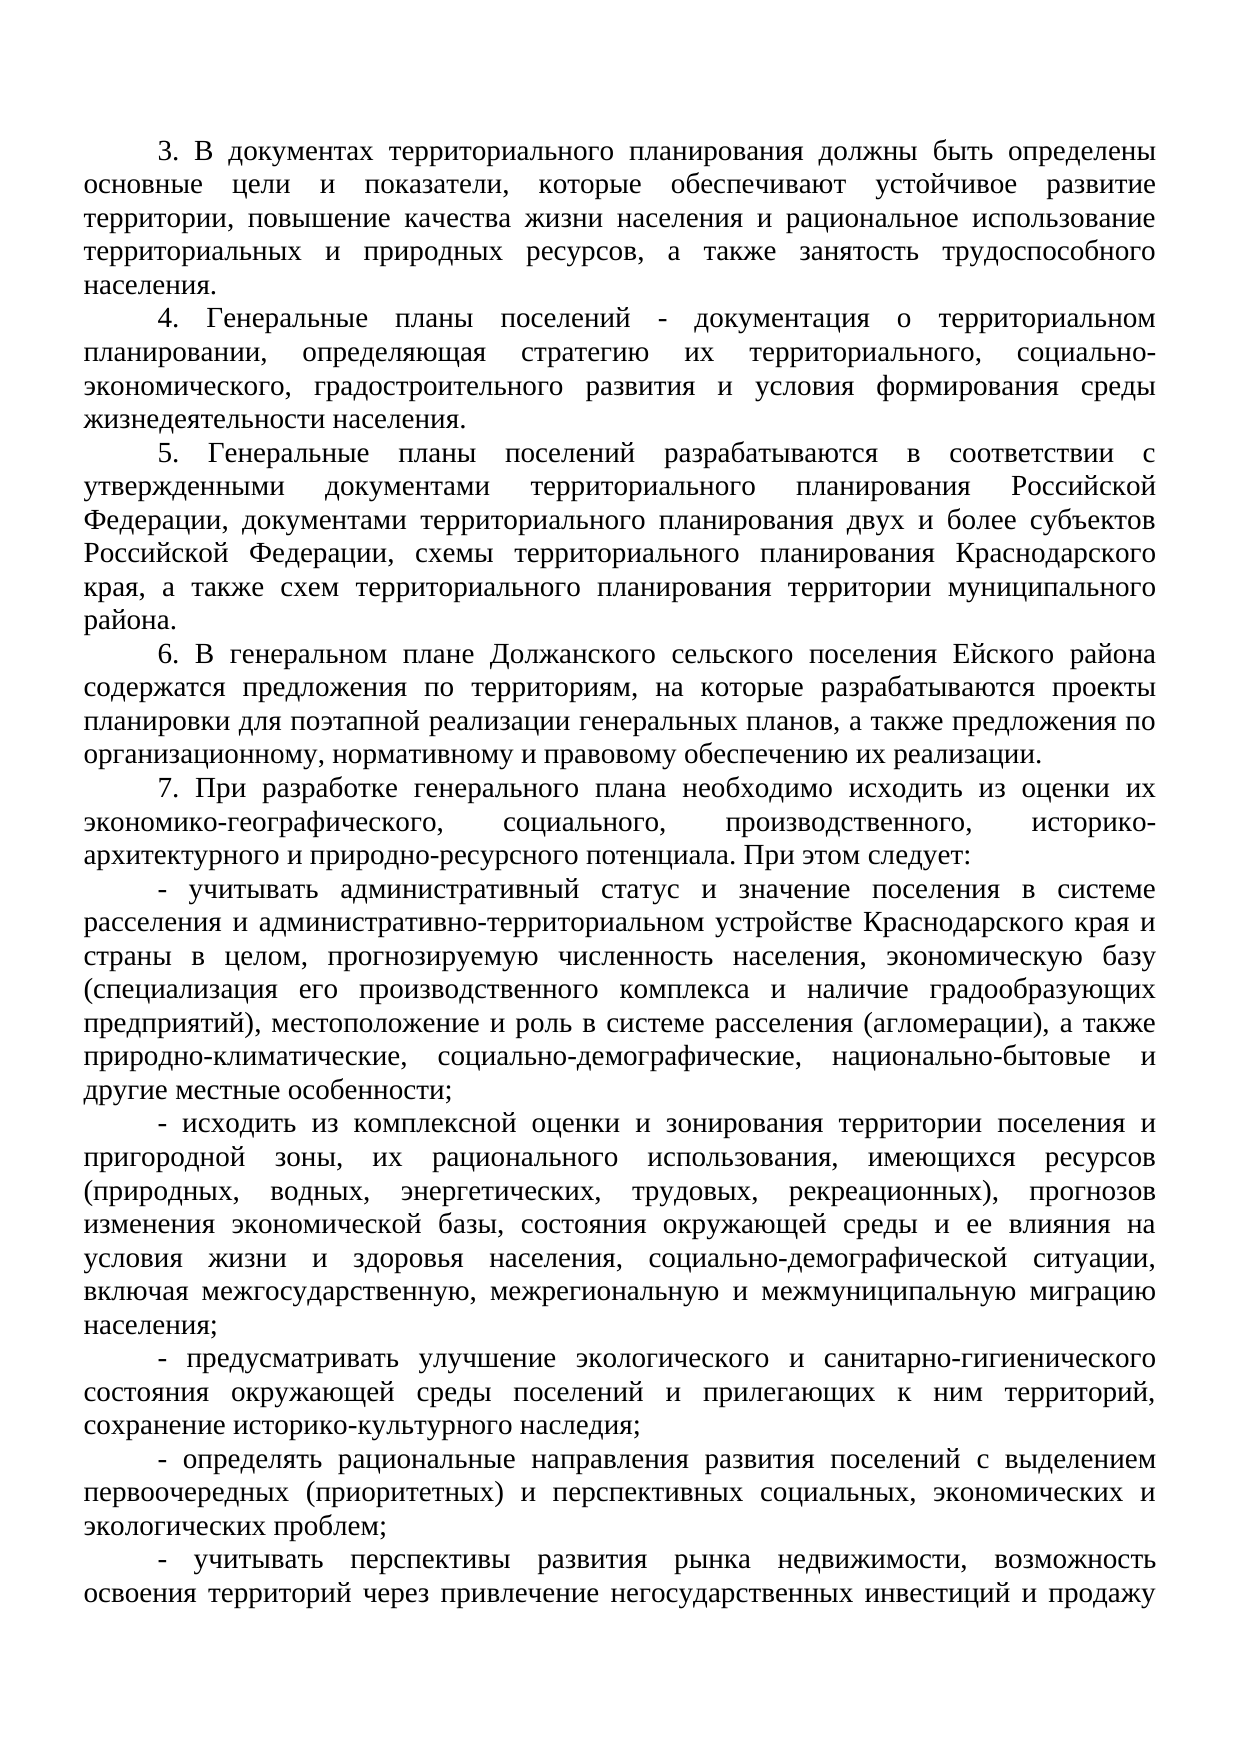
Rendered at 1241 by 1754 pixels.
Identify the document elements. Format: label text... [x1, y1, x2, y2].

text 3. В документах территориального планирования должны быть определены основные цели и показатели, которые обеспечивают устойчивое развитие территории, повышение качества жизни населения и рациональное использование территориальных и природных ресурсов, а также занятость трудоспособного населения. [83, 133, 1157, 301]
text - определять рациональные направления развития поселений с выделением первоочередных (приоритетных) и перспективных социальных, экономических и экологических проблем; [83, 1441, 1157, 1542]
text 6. В генеральном плане Должанского сельского поселения Ейского района содержатся предложения по территориям, на которые разрабатываются проекты планировки для поэтапной реализации генеральных планов, а также предложения по организационному, нормативному и правовому обеспечению их реализации. [83, 636, 1157, 770]
text - учитывать административный статус и значение поселения в системе расселения и административно-территориальном устройстве Краснодарского края и страны в целом, прогнозируемую численность населения, экономическую базу (специализация его производственного комплекса и наличие градообразующих предприятий), местоположение и роль в системе расселения (агломерации), а также природно-климатические, социально-демографические, национально-бытовые и другие местные особенности; [83, 871, 1157, 1106]
text 5. Генеральные планы поселений разрабатываются в соответствии с утвержденными документами территориального планирования Российской Федерации, документами территориального планирования двух и более субъектов Российской Федерации, схемы территориального планирования Краснодарского края, а также схем территориального планирования территории муниципального района. [83, 435, 1157, 636]
text 4. Генеральные планы поселений - документация о территориальном планировании, определяющая стратегию их территориального, социально-экономического, градостроительного развития и условия формирования среды жизнедеятельности населения. [83, 301, 1157, 435]
text 7. При разработке генерального плана необходимо исходить из оценки их экономико-географического, социального, производственного, историко-архитектурного и природно-ресурсного потенциала. При этом следует: [83, 770, 1157, 871]
text - предусматривать улучшение экологического и санитарно-гигиенического состояния окружающей среды поселений и прилегающих к ним территорий, сохранение историко-культурного наследия; [83, 1340, 1157, 1441]
text - исходить из комплексной оценки и зонирования территории поселения и пригородной зоны, их рационального использования, имеющихся ресурсов (природных, водных, энергетических, трудовых, рекреационных), прогнозов изменения экономической базы, состояния окружающей среды и ее влияния на условия жизни и здоровья населения, социально-демографической ситуации, включая межгосударственную, межрегиональную и межмуниципальную миграцию населения; [83, 1106, 1157, 1340]
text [83, 1542, 1157, 1609]
